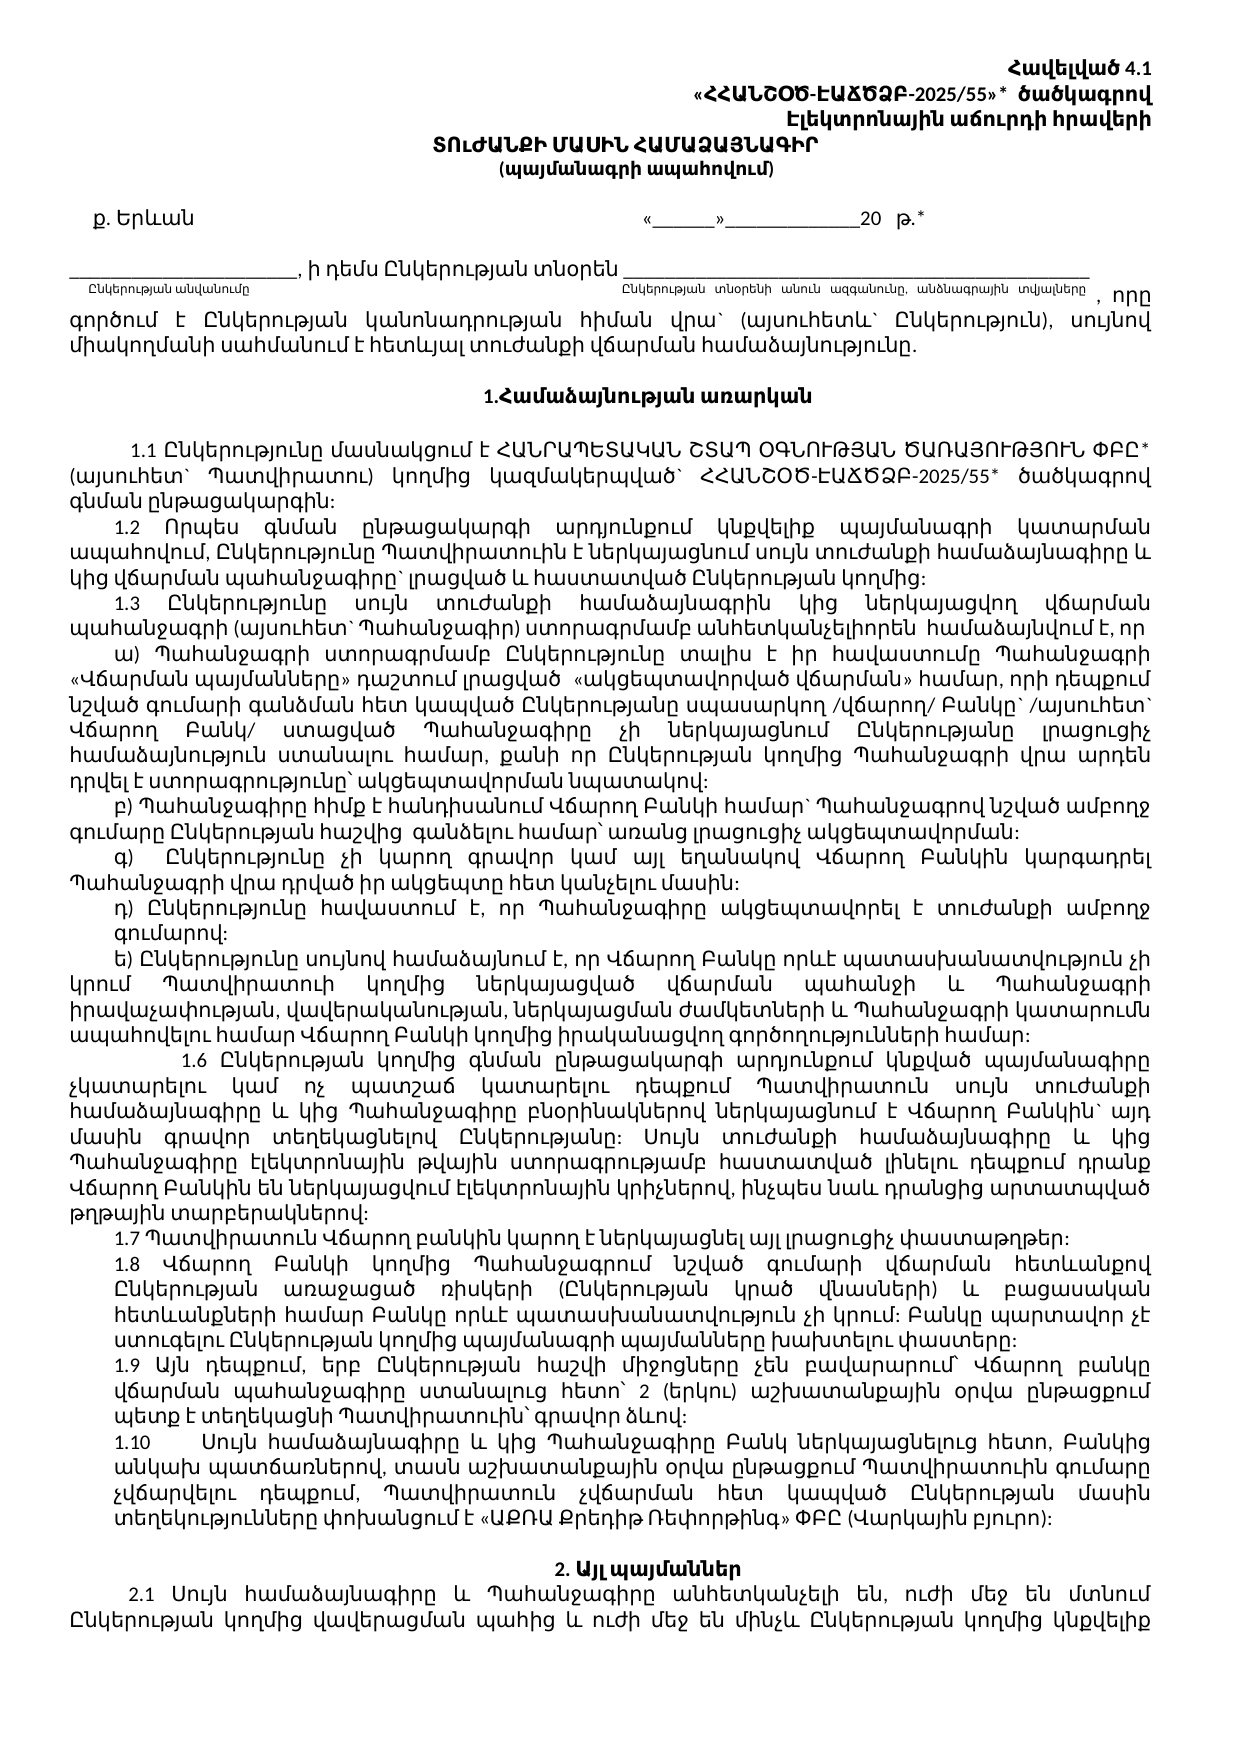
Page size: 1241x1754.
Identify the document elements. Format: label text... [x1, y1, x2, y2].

text 1.2 Որպես գնման ընթացակարգի արդյունքում կնքվելիք պայմանագրի կատարման ապահովում, Ընկերությունը Պատվիրատուին է ներկայացնում սույն տուժանքի համաձայնագիրը և կից վճարման պահանջագիրը` լրացված և հաստատված Ընկերության կողմից: [69, 514, 1152, 590]
text ՏՈւԺԱՆՔԻ ՄԱՍԻՆ ՀԱՄԱՁԱՅՆԱԳԻՐ [69, 132, 1152, 157]
text 1.1 Ընկերությունը մասնակցում է ՀԱՆՐԱՊԵՏԱԿԱՆ ՇՏԱՊ ՕԳՆՈՒԹՅԱՆ ԾԱՌԱՅՈՒԹՅՈՒՆ ՓԲԸ* (այսուհետ` Պատվիրատու) կողմից կազմակերպված` ՀՀԱՆՇՕԾ-ԷԱՃԾՁԲ-2025/55* ծածկագրով գնման ընթացակարգին: [69, 438, 1152, 514]
text 1.7 Պատվիրատուն Վճարող բանկին կարող է ներկայացնել այլ լրացուցիչ փաստաթղթեր: [113, 1226, 1152, 1251]
text ք. Երևան «______»_____________20 թ.* [69, 206, 1152, 231]
text (պայմանագրի ապահովում) [69, 157, 1152, 180]
text դ) Ընկերությունը հավաստում է, որ Պահանջագիրը ակցեպտավորել է տուժանքի ամբողջ գումարով: [113, 895, 1152, 946]
text 1.9 Այն դեպքում, երբ Ընկերության հաշվի միջոցները չեն բավարարում՝ Վճարող բանկը վճարման պահանջագիրը ստանալուց հետո՝ 2 (երկու) աշխատանքային օրվա ընթացքում պետք է տեղեկացնի Պատվիրատուին՝ գրավոր ձևով: [113, 1353, 1152, 1429]
text 1.3 Ընկերությունը սույն տուժանքի համաձայնագրին կից ներկայացվող վճարման պահանջագրի (այսուհետ` Պահանջագիր) ստորագրմամբ անհետկանչելիորեն համաձայնվում է, որ [69, 590, 1152, 641]
text Էլեկտրոնային աճուրդի հրավերի [69, 106, 1152, 132]
text բ) Պահանջագիրը հիմք է հանդիսանում Վճարող Բանկի համար` Պահանջագրով նշված ամբողջ գումարը Ընկերության հաշվից գանձելու համար՝ առանց լրացուցիչ ակցեպտավորման: [69, 793, 1152, 844]
text 1.8 Վճարող Բանկի կողմից Պահանջագրում նշված գումարի վճարման հետևանքով Ընկերության առաջացած ռիսկերի (Ընկերության կրած վնասների) և բացասական հետևանքների համար Բանկը որևէ պատասխանատվություն չի կրում: Բանկը պարտավոր չէ ստուգելու Ընկերության կողմից պայմանագրի պայմանները խախտելու փաստերը: [113, 1251, 1152, 1353]
text 1.6 Ընկերության կողմից գնման ընթացակարգի արդյունքում կնքված պայմանագիրը չկատարելու կամ ոչ պատշաճ կատարելու դեպքում Պատվիրատուն սույն տուժանքի համաձայնագիրը և կից Պահանջագիրը բնօրինակներով ներկայացնում է Վճարող Բանկին` այդ մասին գրավոր տեղեկացնելով Ընկերությանը: Սույն տուժանքի համաձայնագիրը և կից Պահանջագիրը էլեկտրոնային թվային ստորագրությամբ հաստատված լինելու դեպքում դրանք Վճարող Բանկին են ներկայացվում էլեկտրոնային կրիչներով, ինչպես նաև դրանցից արտատպված թղթային տարբերակներով: [69, 1048, 1152, 1226]
text գ) Ընկերությունը չի կարող գրավոր կամ այլ եղանակով Վճարող Բանկին կարգադրել Պահանջագրի վրա դրված իր ակցեպտը հետ կանչելու մասին: [69, 844, 1152, 895]
text 2. Այլ պայմաններ [144, 1556, 1152, 1581]
text Ընկերության անվանումը Ընկերության տնօրենի անուն ազգանունը, անձնագրային տվյալները , որը գործում է Ընկերության կանոնադրության հիման վրա` (այսուհետև` Ընկերություն), սույնով միակողմանի սահմանում է հետևյալ տուժանքի վճարման համաձայնությունը. [69, 282, 1152, 358]
text 1.10 Սույն համաձայնագիրը և կից Պահանջագիրը Բանկ ներկայացնելուց հետո, Բանկից անկախ պատճառներով, տասն աշխատանքային օրվա ընթացքում Պատվիրատուին գումարը չվճարվելու դեպքում, Պատվիրատուն չվճարման հետ կապված Ընկերության մասին տեղեկությունները փոխանցում է «ԱՔՌԱ Քրեդիթ Ռեփորթինգ» ՓԲԸ (Վարկային բյուրո): [113, 1429, 1152, 1531]
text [69, 1581, 1152, 1632]
text Հավելված 4.1 [69, 56, 1152, 81]
text 1.Համաձայնության առարկան [144, 383, 1152, 409]
text ______________________, ի դեմս Ընկերության տնօրեն _____________________________________________ [69, 256, 1152, 282]
text ա) Պահանջագրի ստորագրմամբ Ընկերությունը տալիս է իր հավաստումը Պահանջագրի «Վճարման պայմանները» դաշտում լրացված «ակցեպտավորված վճարման» համար, որի դեպքում նշված գումարի գանձման հետ կապված Ընկերությանը սպասարկող /վճարող/ Բանկը` /այսուհետ` Վճարող Բանկ/ ստացված Պահանջագիրը չի ներկայացնում Ընկերությանը լրացուցիչ համաձայնություն ստանալու համար, քանի որ Ընկերության կողմից Պահանջագրի վրա արդեն դրվել է ստորագրությունը՝ ակցեպտավորման նպատակով: [69, 641, 1152, 793]
text ե) Ընկերությունը սույնով համաձայնում է, որ Վճարող Բանկը որևէ պատասխանատվություն չի կրում Պատվիրատուի կողմից ներկայացված վճարման պահանջի և Պահանջագրի իրավաչափության, վավերականության, ներկայացման ժամկետների և Պահանջագրի կատարումն ապահովելու համար Վճարող Բանկի կողմից իրականացվող գործողությունների համար: [69, 946, 1152, 1048]
text «ՀՀԱՆՇՕԾ-ԷԱՃԾՁԲ-2025/55»* ծածկագրով [69, 81, 1152, 106]
